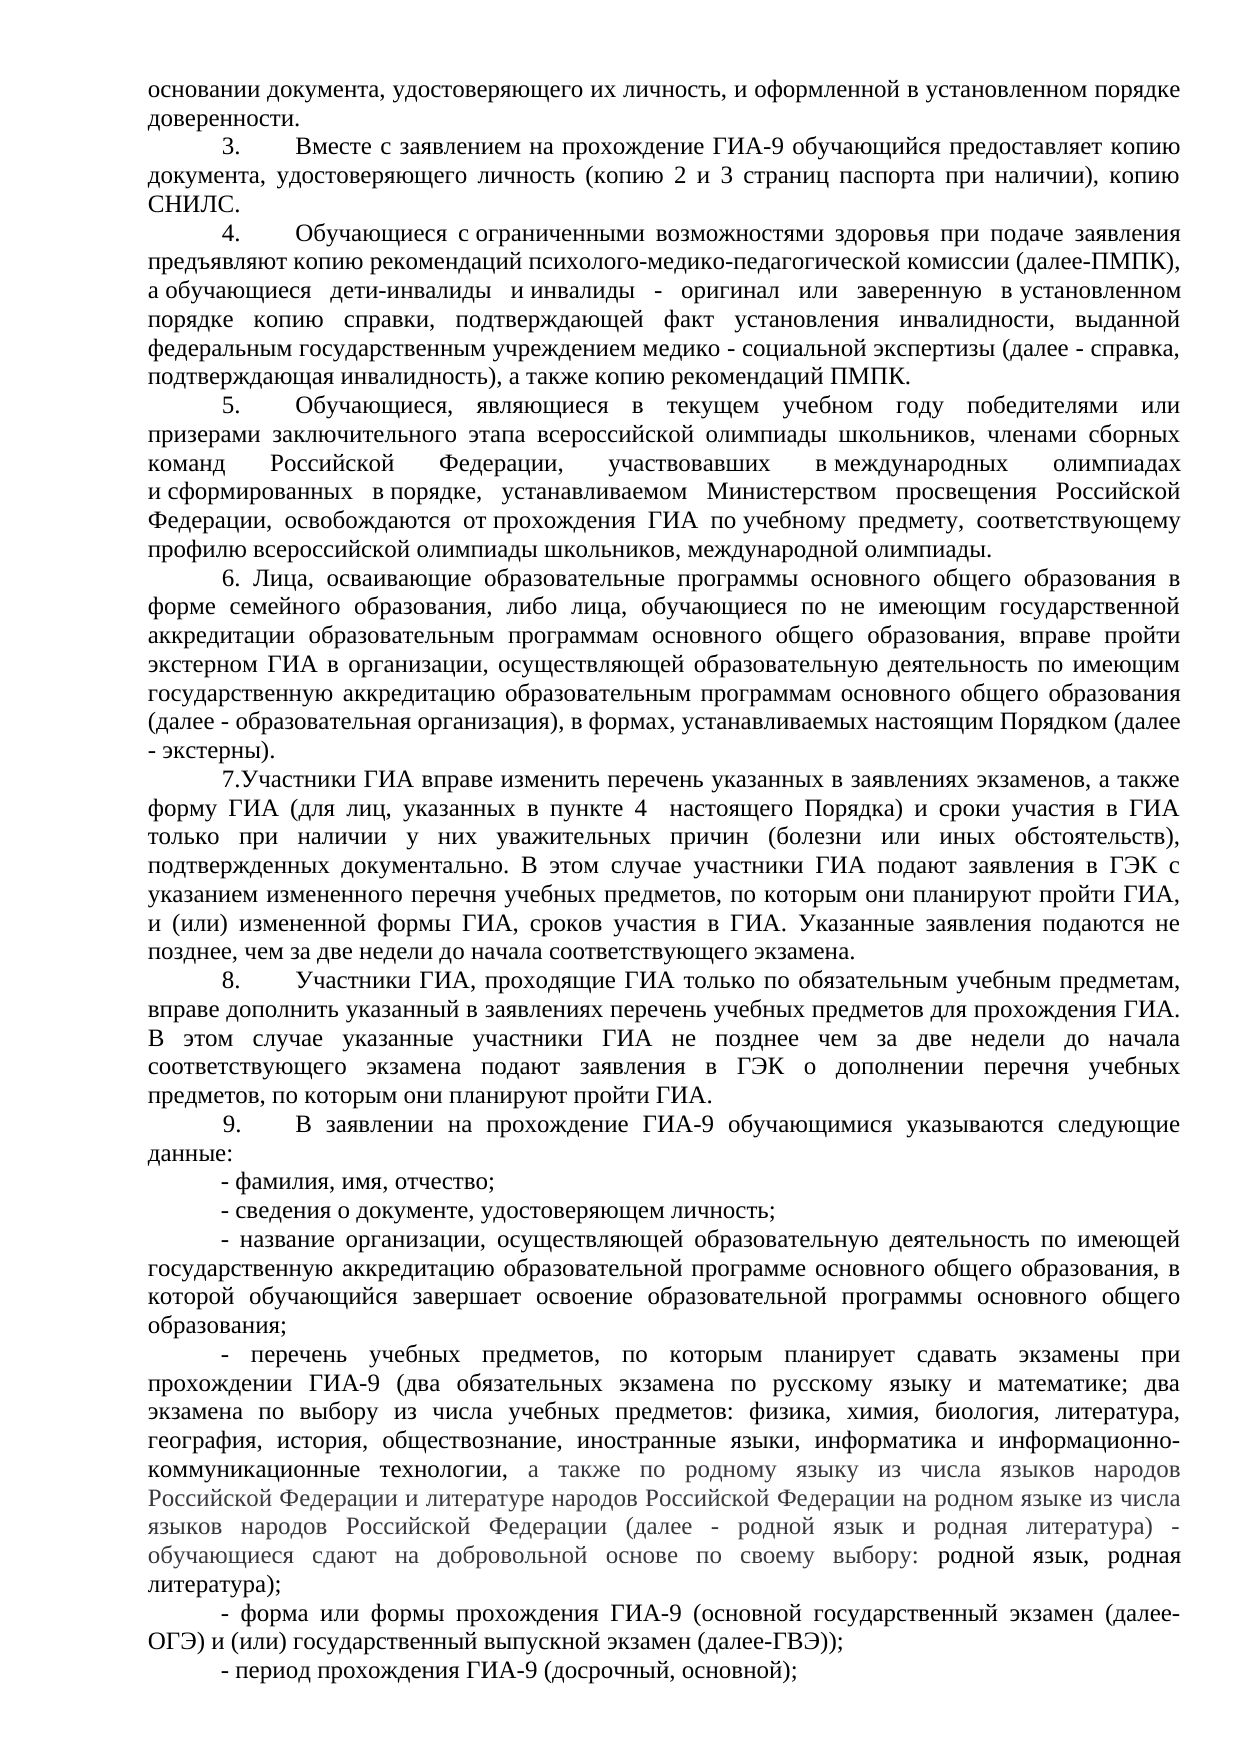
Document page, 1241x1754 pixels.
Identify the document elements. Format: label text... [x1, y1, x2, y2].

text - перечень учебных предметов, по которым планирует сдавать экзамены при прохождении ГИА-9 (два обязательных экзамена по русскому языку и математике; два экзамена по выбору из числа учебных предметов: физика, химия, биология, литература, география, история, обществознание, иностранные языки, информатика и информационно-коммуникационные технологии, а также по родному языку из числа языков народов Российской Федерации и литературе народов Российской Федерации на родном языке из числа языков народов Российской Федерации (далее - родной язык и родная литература) - обучающиеся сдают на добровольной основе по своему выбору: родной язык, родная литература); [148, 1339, 1181, 1598]
list Обучающиеся, являющиеся в текущем учебном году победителями или призерами заключительного этапа всероссийской олимпиады школьников, членами сборных команд Российской Федерации, участвовавших в международных олимпиадах и сформированных в порядке, устанавливаемом Министерством просвещения Российской Федерации, освобождаются от прохождения ГИА по учебному предмету, соответствующему профилю всероссийской олимпиады школьников, международной олимпиады. [148, 390, 1181, 563]
text - фамилия, имя, отчество; [148, 1166, 1181, 1195]
list В заявлении на прохождение ГИА-9 обучающимися указываются следующие данные: [148, 1109, 1181, 1166]
list Вместе с заявлением на прохождение ГИА-9 обучающийся предоставляет копию документа, удостоверяющего личность (копию 2 и 3 страниц паспорта при наличии), копию СНИЛС. [148, 131, 1181, 218]
text 7.Участники ГИА вправе изменить перечень указанных в заявлениях экзаменов, а также форму ГИА (для лиц, указанных в пункте 4 настоящего Порядка) и сроки участия в ГИА только при наличии у них уважительных причин (болезни или иных обстоятельств), подтвержденных документально. В этом случае участники ГИА подают заявления в ГЭК с указанием измененного перечня учебных предметов, по которым они планируют пройти ГИА, и (или) измененной формы ГИА, сроков участия в ГИА. Указанные заявления подаются не позднее, чем за две недели до начала соответствующего экзамена. [148, 764, 1181, 965]
text - сведения о документе, удостоверяющем личность; [148, 1195, 1181, 1224]
list Участники ГИА, проходящие ГИА только по обязательным учебным предметам, вправе дополнить указанный в заявлениях перечень учебных предметов для прохождения ГИА. В этом случае указанные участники ГИА не позднее чем за две недели до начала соответствующего экзамена подают заявления в ГЭК о дополнении перечня учебных предметов, по которым они планируют пройти ГИА. [148, 965, 1181, 1109]
text - форма или формы прохождения ГИА-9 (основной государственный экзамен (далее-ОГЭ) и (или) государственный выпускной экзамен (далее-ГВЭ)); [148, 1598, 1181, 1655]
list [148, 74, 1181, 131]
list Обучающиеся с ограниченными возможностями здоровья при подаче заявления предъявляют копию рекомендаций психолого-медико-педагогической комиссии (далее-ПМПК), а обучающиеся дети-инвалиды и инвалиды - оригинал или заверенную в установленном порядке копию справки, подтверждающей факт установления инвалидности, выданной федеральным государственным учреждением медико - социальной экспертизы (далее - справка, подтверждающая инвалидность), а также копию рекомендаций ПМПК. [148, 218, 1181, 390]
text 6. Лица, осваивающие образовательные программы основного общего образования в форме семейного образования, либо лица, обучающиеся по не имеющим государственной аккредитации образовательным программам основного общего образования, вправе пройти экстерном ГИА в организации, осуществляющей образовательную деятельность по имеющим государственную аккредитацию образовательным программам основного общего образования (далее - образовательная организация), в формах, устанавливаемых настоящим Порядком (далее - экстерны). [148, 563, 1181, 764]
text - название организации, осуществляющей образовательную деятельность по имеющей государственную аккредитацию образовательной программе основного общего образования, в которой обучающийся завершает освоение образовательной программы основного общего образования; [148, 1224, 1181, 1339]
text - период прохождения ГИА-9 (досрочный, основной); [148, 1655, 1181, 1684]
